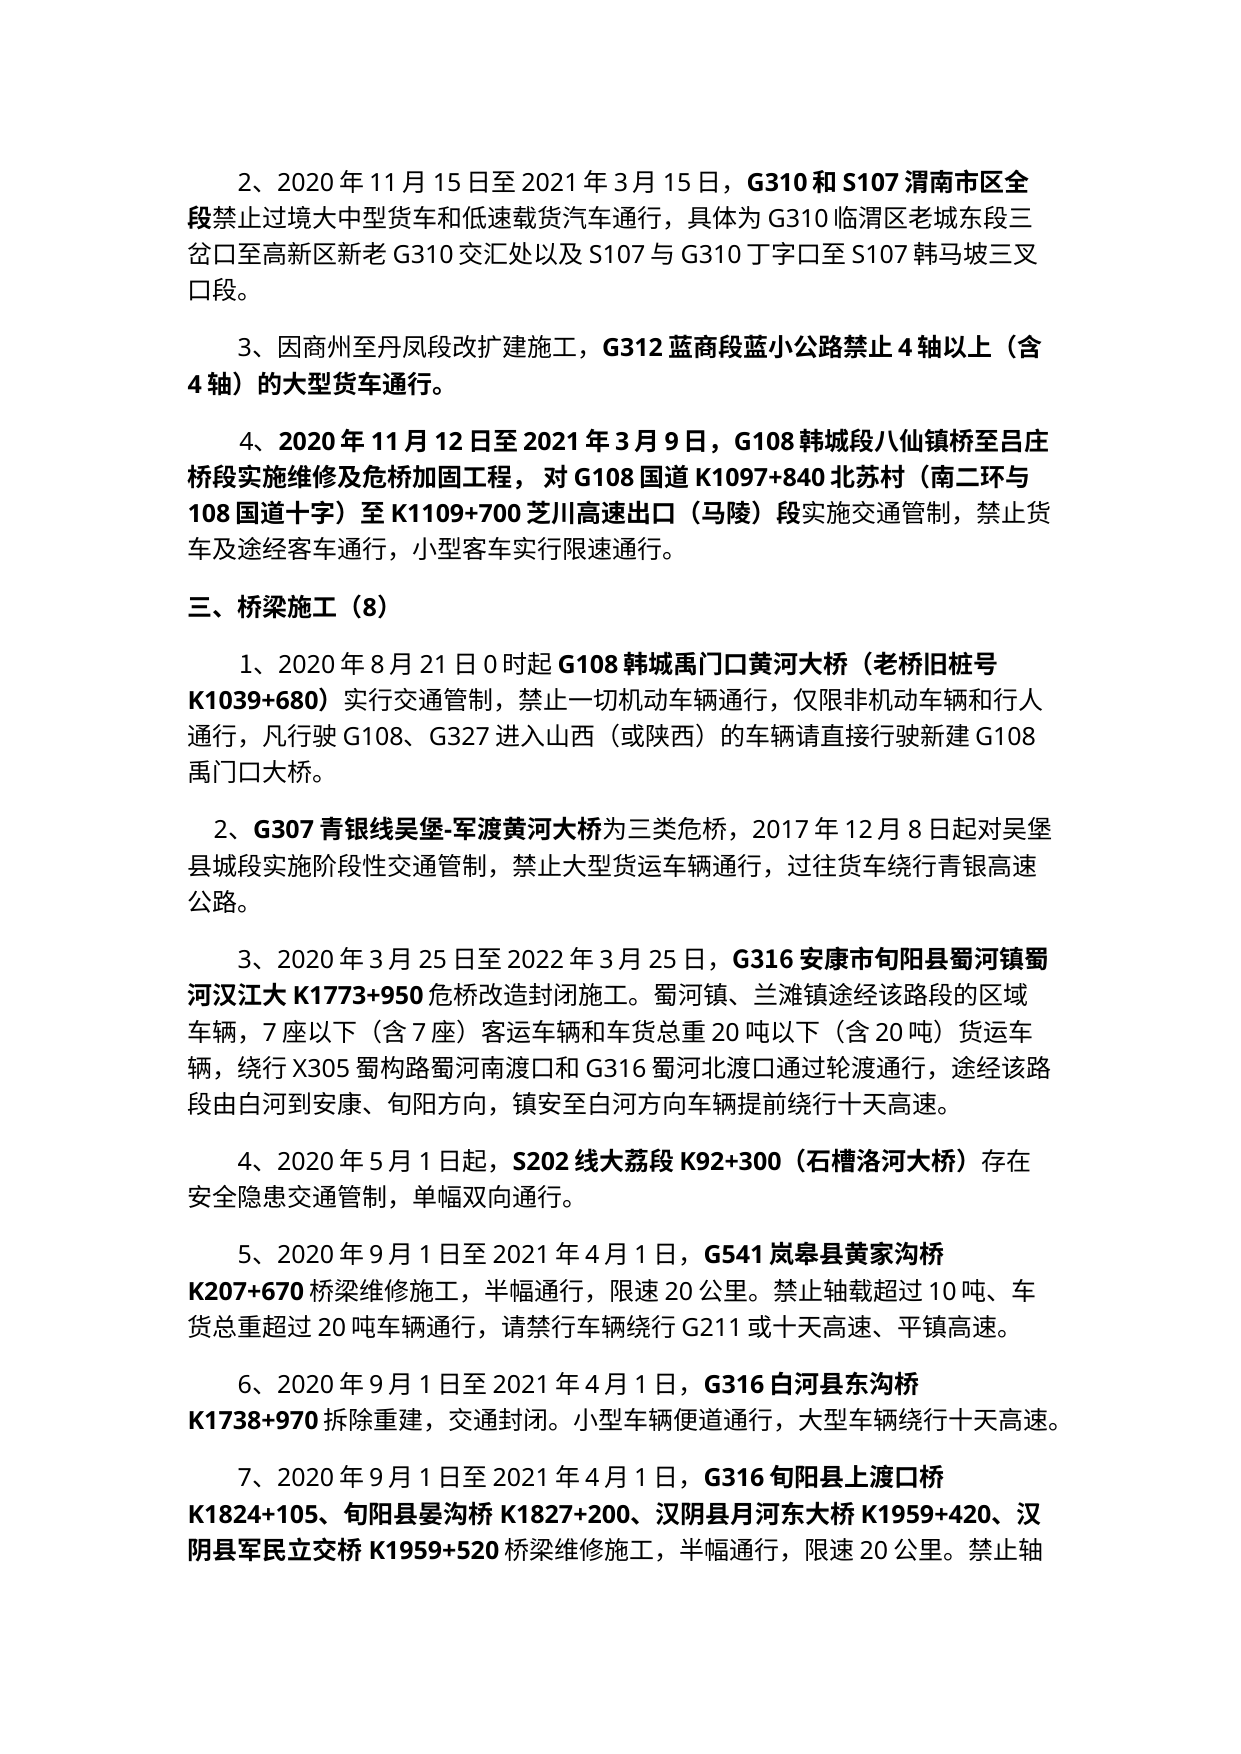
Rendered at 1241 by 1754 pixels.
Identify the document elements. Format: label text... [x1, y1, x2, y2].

text 4、2020年5月1日起，S202线大荔段K92+300（石槽洛河大桥）存在安全隐患交通管制，单幅双向通行。 [187, 1142, 1053, 1214]
text 2、G307青银线吴堡-军渡黄河大桥为三类危桥，2017年12月8日起对吴堡县城段实施阶段性交通管制，禁止大型货运车辆通行，过往货车绕行青银高速公路。 [187, 810, 1053, 919]
text 1、2020年8月21日0时起G108韩城禹门口黄河大桥（老桥旧桩号K1039+680）实行交通管制，禁止一切机动车辆通行，仅限非机动车辆和行人通行，凡行驶G108、G327进入山西（或陕西）的车辆请直接行驶新建G108禹门口大桥。 [187, 644, 1053, 789]
text 3、因商州至丹凤段改扩建施工，G312蓝商段蓝小公路禁止4轴以上（含4轴）的大型货车通行。 [187, 328, 1053, 400]
text 三、桥梁施工（8） [187, 587, 1053, 623]
text 4、2020年11月12日至2021年3月9日，G108韩城段八仙镇桥至吕庄桥段实施维修及危桥加固工程， 对G108国道K1097+840北苏村（南二环与108国道十字）至K1109+700芝川高速出口（马陵）段实施交通管制，禁止货车及途经客车通行，小型客车实行限速通行。 [187, 421, 1053, 566]
text 3、2020年3月25日至2022年3月25日，G316安康市旬阳县蜀河镇蜀河汉江大K1773+950危桥改造封闭施工。蜀河镇、兰滩镇途经该路段的区域车辆，7座以下（含7座）客运车辆和车货总重20吨以下（含20吨）货运车辆，绕行X305蜀构路蜀河南渡口和G316蜀河北渡口通过轮渡通行，途经该路段由白河到安康、旬阳方向，镇安至白河方向车辆提前绕行十天高速。 [187, 939, 1053, 1121]
text 5、2020年9月1日至2021年4月1日，G541岚皋县黄家沟桥K207+670桥梁维修施工，半幅通行，限速20公里。禁止轴载超过10吨、车货总重超过20吨车辆通行，请禁行车辆绕行G211或十天高速、平镇高速。 [187, 1235, 1053, 1344]
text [187, 1458, 1053, 1567]
text 6、2020年9月1日至2021年4月1日，G316白河县东沟桥 K1738+970拆除重建，交通封闭。小型车辆便道通行，大型车辆绕行十天高速。 [187, 1364, 1053, 1437]
text 2、2020年11月15日至2021年3月15日，G310和S107渭南市区全段禁止过境大中型货车和低速载货汽车通行，具体为G310临渭区老城东段三岔口至高新区新老G310交汇处以及S107与G310丁字口至S107韩马坡三叉口段。 [187, 162, 1053, 307]
